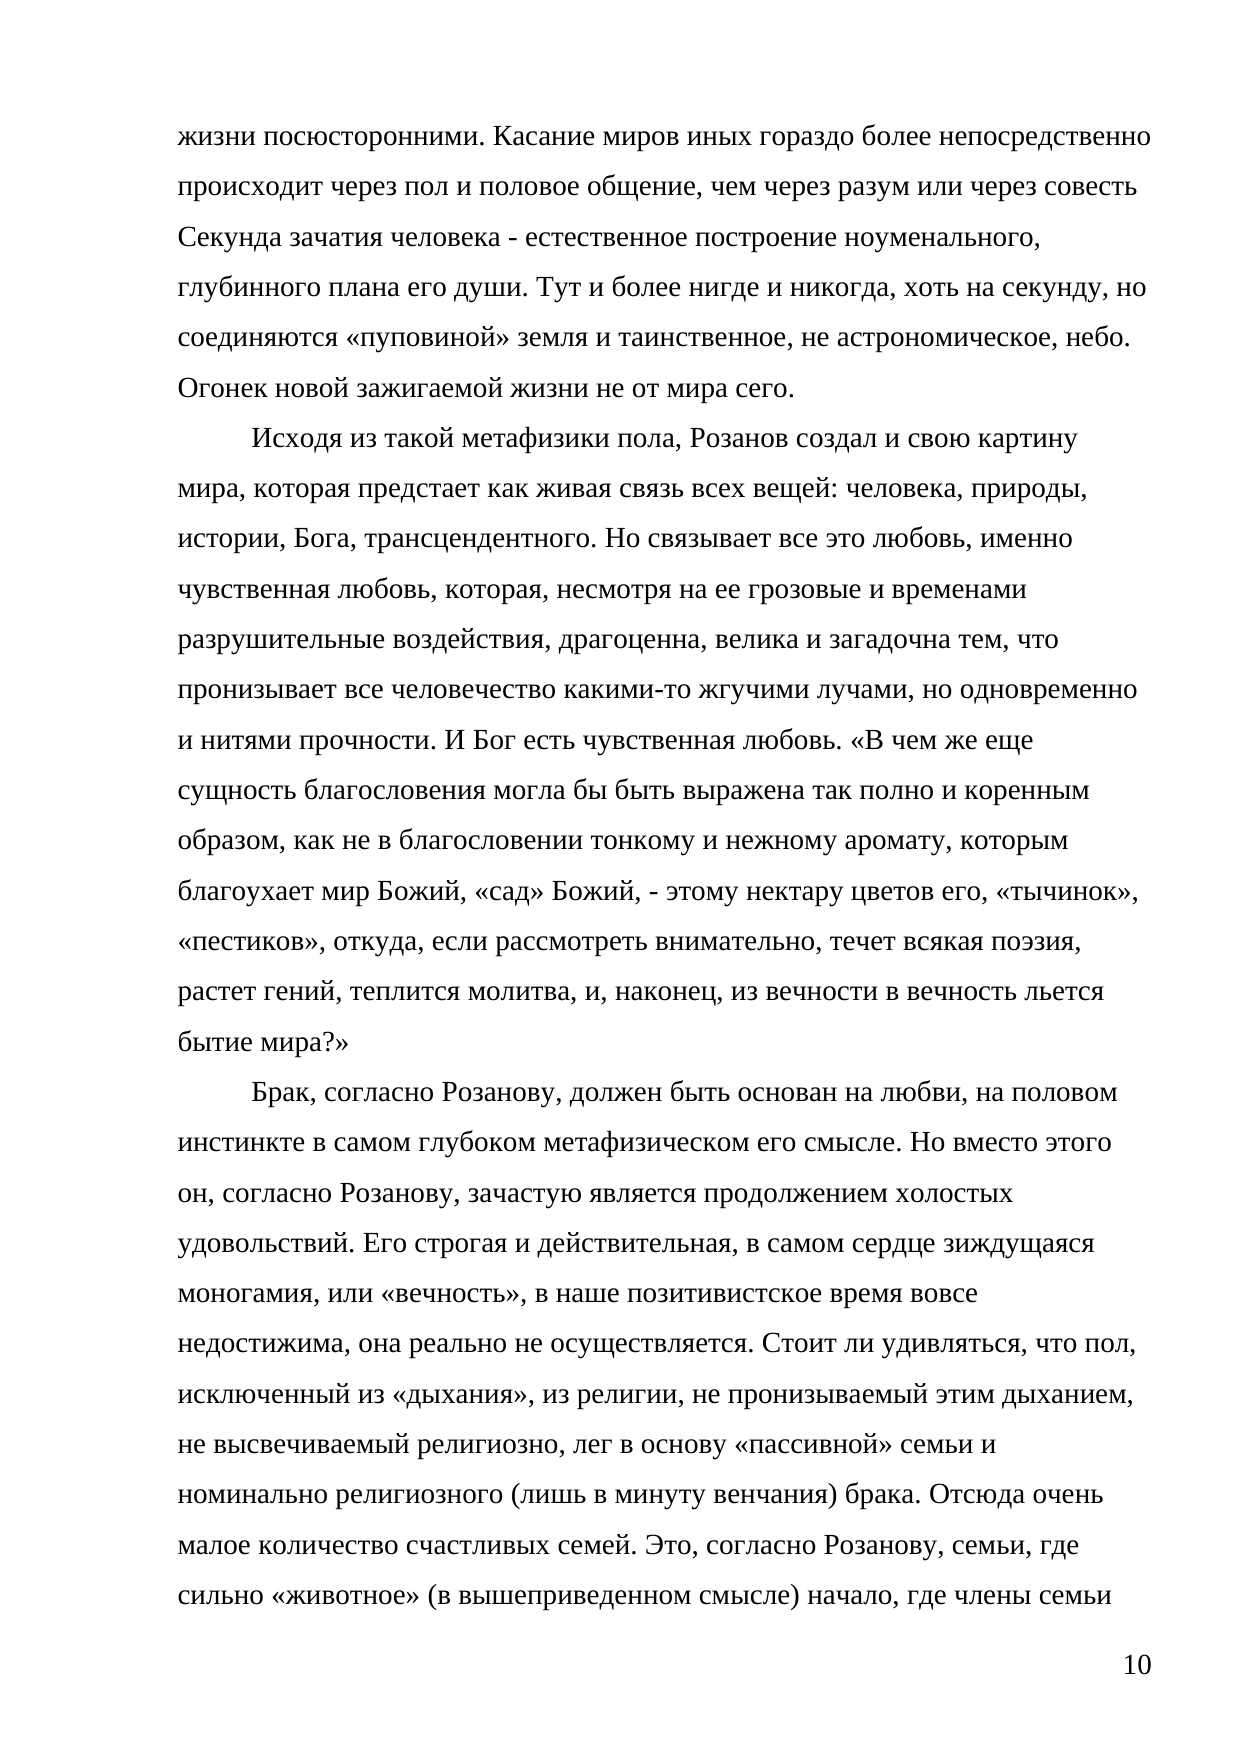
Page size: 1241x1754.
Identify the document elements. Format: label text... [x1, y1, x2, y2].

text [177, 118, 1152, 403]
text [177, 1074, 1152, 1611]
text Исходя из такой метафизики пола, Розанов создал и свою картину мира, которая предстает как живая связь всех вещей: человека, природы, истории, Бога, трансцендентного. Но связывает все это любовь, именно чувственная любовь, которая, несмотря на ее грозовые и временами разрушительные воздействия, драгоценна, велика и загадочна тем, что пронизывает все человечество какими-то жгучими лучами, но одновременно и нитями прочности. И Бог есть чувственная любовь. «В чем же еще сущность благословения могла бы быть выражена так полно и коренным образом, как не в благословении тонкому и нежному аромату, которым благоухает мир Божий, «сад» Божий, - этому нектару цветов его, «тычинок», «пестиков», откуда, если рассмотреть внимательно, течет всякая поэзия, растет гений, теплится молитва, и, наконец, из вечности в вечность льется бытие мира?» [177, 420, 1152, 1057]
